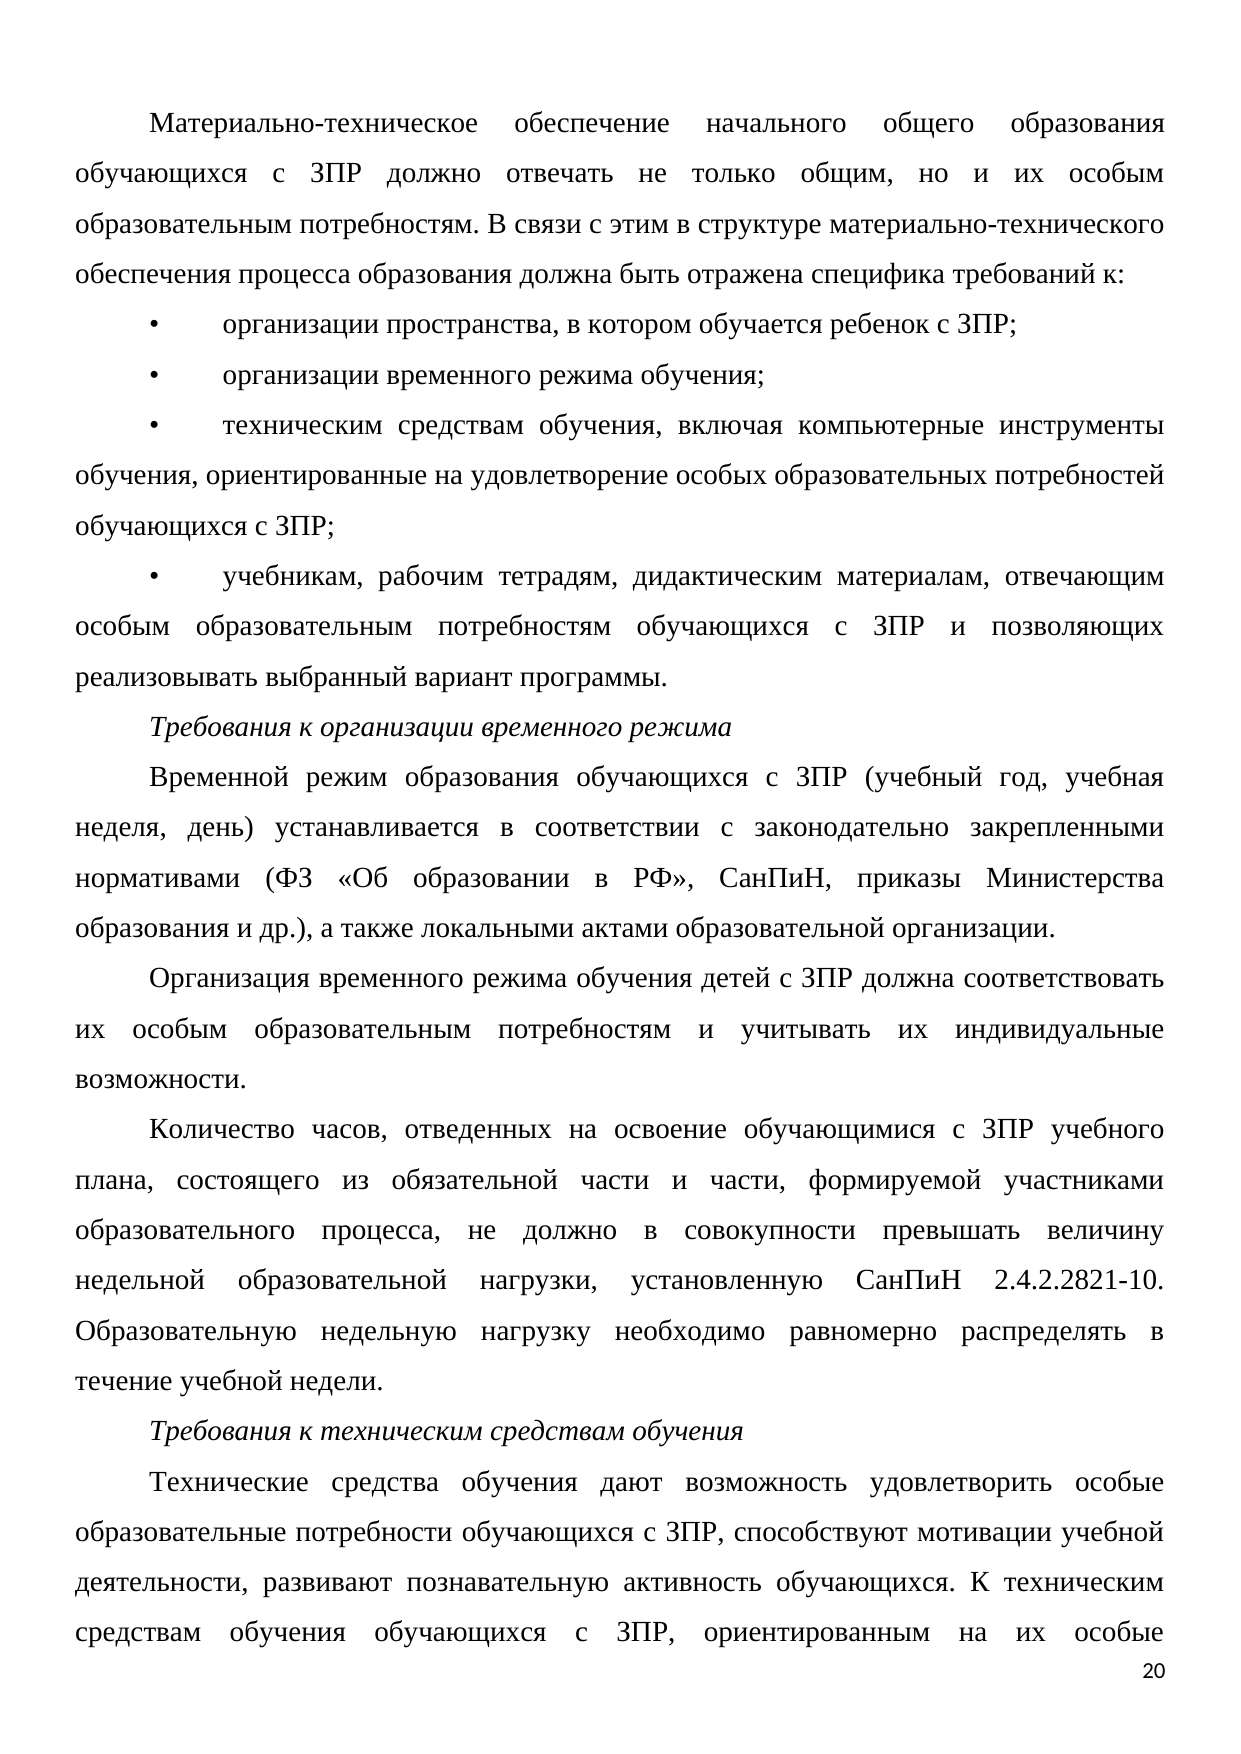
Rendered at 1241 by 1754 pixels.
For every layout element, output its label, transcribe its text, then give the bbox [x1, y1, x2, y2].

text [75, 1464, 1165, 1648]
text Материально-техническое обеспечение начального общего образования обучающихся с ЗПР должно отвечать не только общим, но и их особым образовательным потребностям. В связи с этим в структуре материально-технического обеспечения процесса образования должна быть отражена специфика требований к: [75, 105, 1165, 290]
text • техническим средствам обучения, включая компьютерные инструменты обучения, ориентированные на удовлетворение особых образовательных потребностей обучающихся с ЗПР; [75, 407, 1165, 541]
text Требования к техническим средствам обучения [75, 1413, 1165, 1447]
text Требования к организации временного режима [75, 709, 1165, 742]
text Количество часов, отведенных на освоение обучающимися с ЗПР учебного плана, состоящего из обязательной части и части, формируемой участниками образовательного процесса, не должно в совокупности превышать величину недельной образовательной нагрузки, установленную СанПиН 2.4.2.2821-10. Образовательную недельную нагрузку необходимо равномерно распределять в течение учебной недели. [75, 1111, 1165, 1397]
text • организации пространства, в котором обучается ребенок с ЗПР; [75, 306, 1165, 340]
text Организация временного режима обучения детей с ЗПР должна соответствовать их особым образовательным потребностям и учитывать их индивидуальные возможности. [75, 961, 1165, 1095]
text • организации временного режима обучения; [75, 357, 1165, 390]
text • учебникам, рабочим тетрадям, дидактическим материалам, отвечающим особым образовательным потребностям обучающихся с ЗПР и позволяющих реализовывать выбранный вариант программы. [75, 558, 1165, 692]
text Временной режим образования обучающихся с ЗПР (учебный год, учебная неделя, день) устанавливается в соответствии с законодательно закрепленными нормативами (ФЗ «Об образовании в РФ», СанПиН, приказы Министерства образования и др.), а также локальными актами образовательной организации. [75, 759, 1165, 944]
